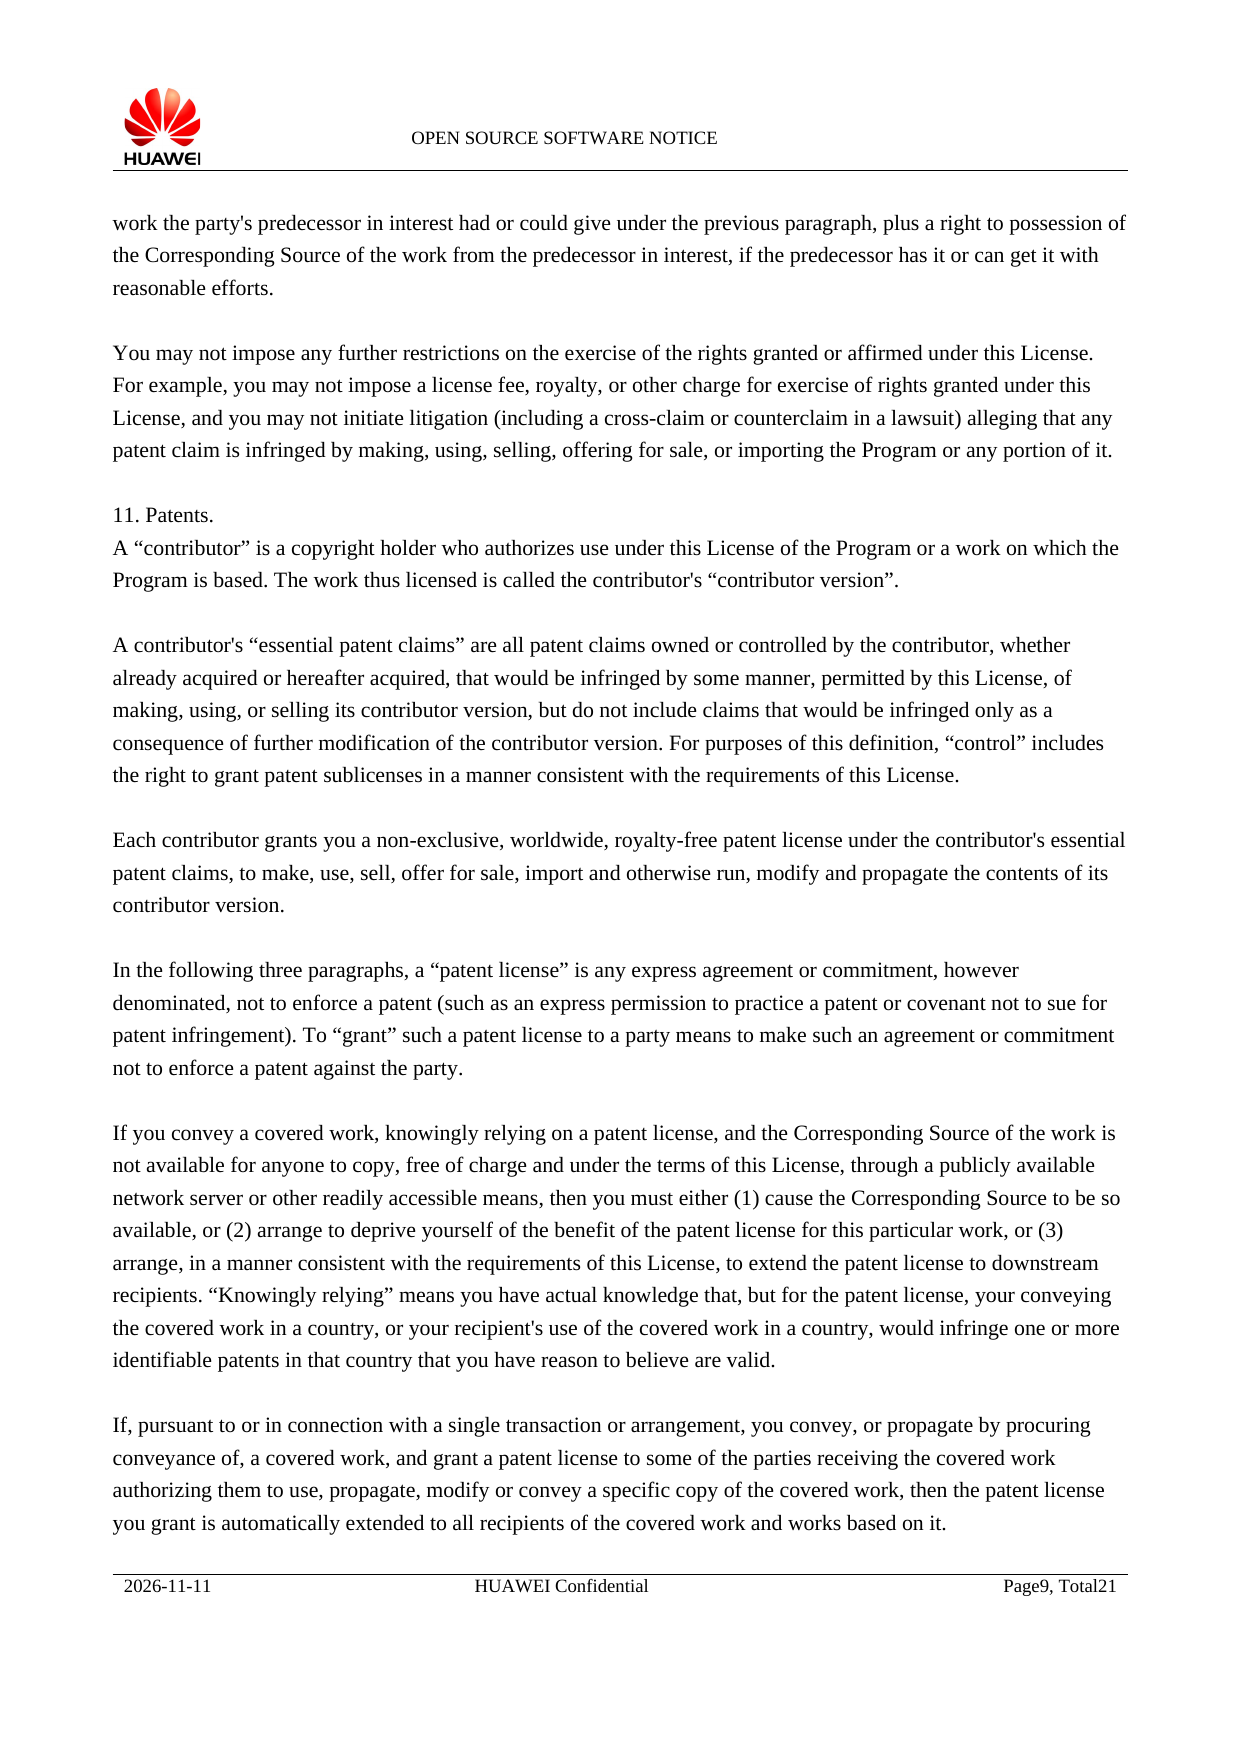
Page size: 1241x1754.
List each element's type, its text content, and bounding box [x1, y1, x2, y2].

picture [124, 88, 201, 165]
